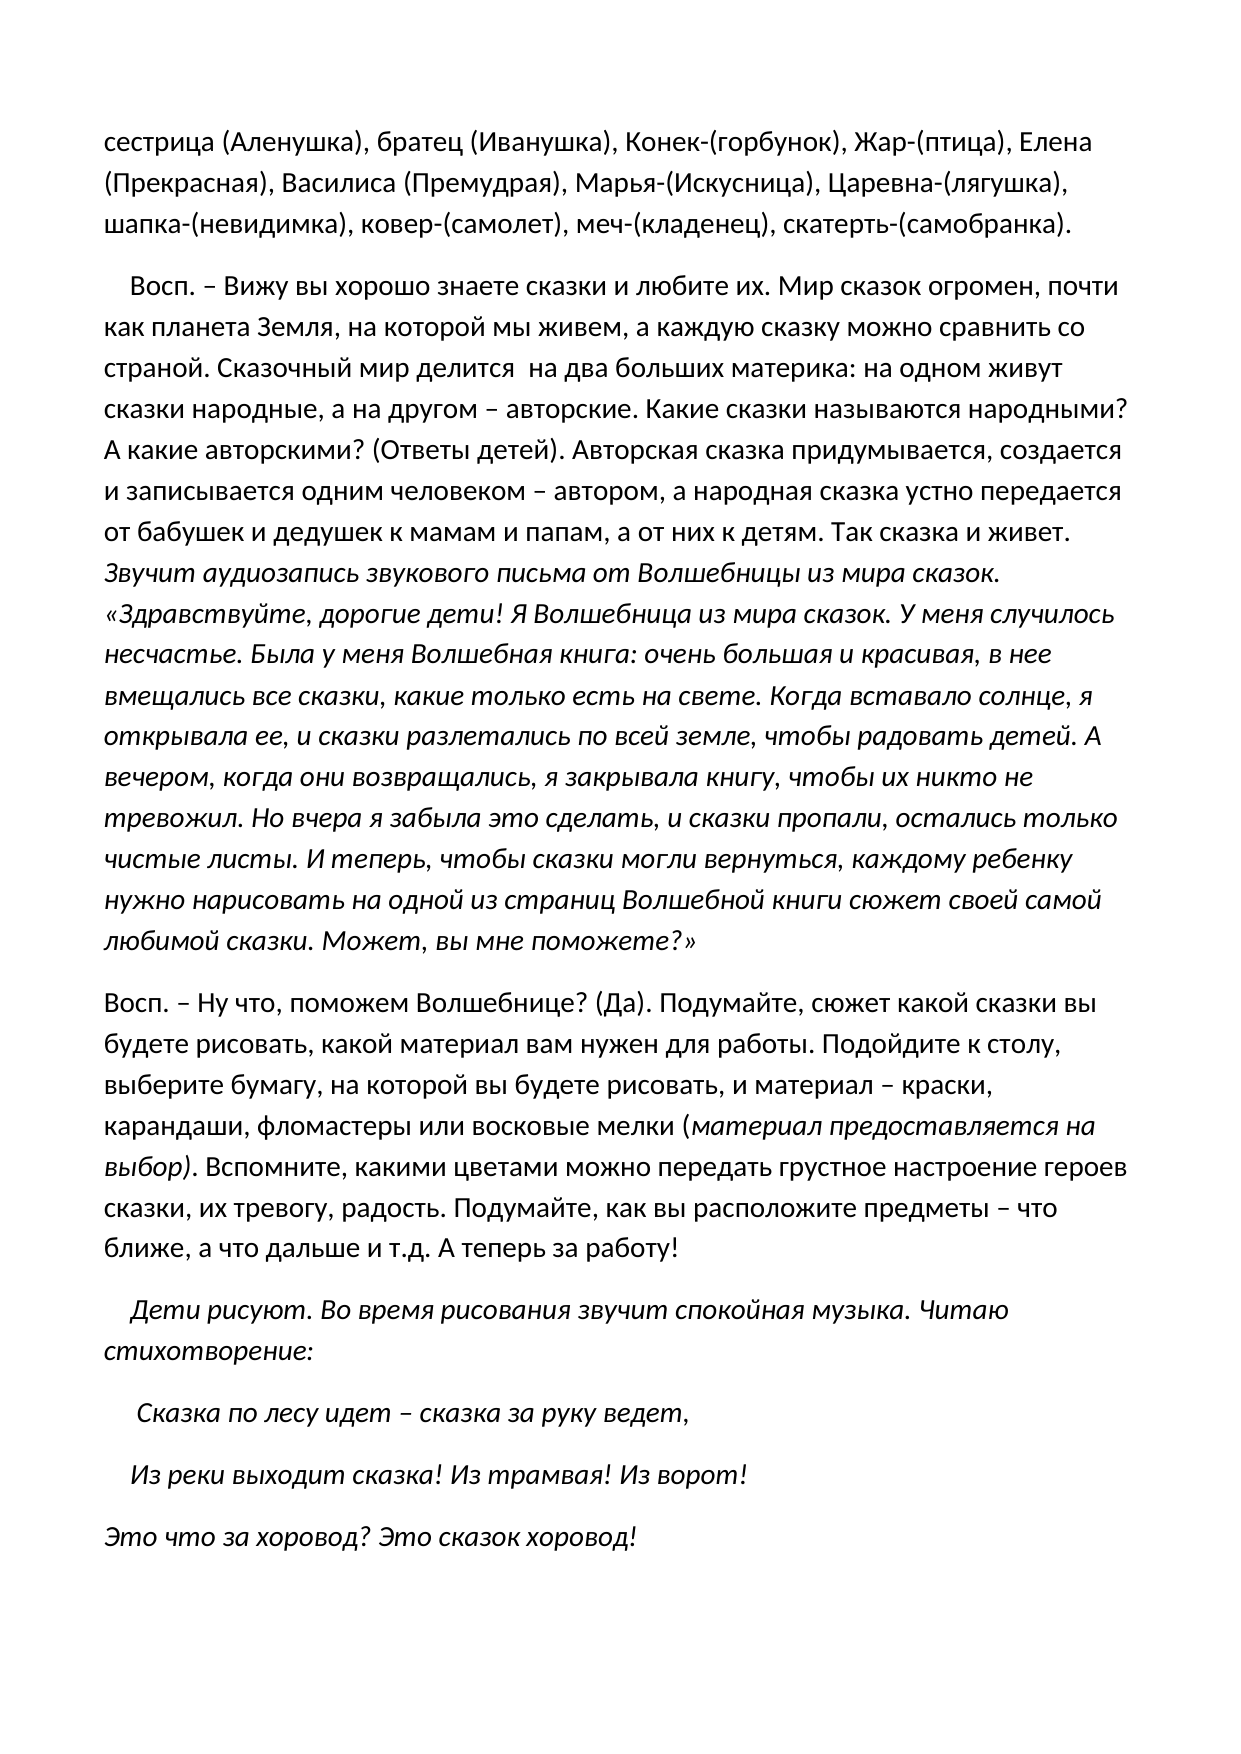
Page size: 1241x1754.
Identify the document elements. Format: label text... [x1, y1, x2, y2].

text Это что за хоровод? Это сказок хоровод! [103, 1518, 1137, 1553]
text Восп. – Вижу вы хорошо знаете сказки и любите их. Мир сказок огромен, почти как планета Земля, на которой мы живем, а каждую сказку можно сравнить со страной. Сказочный мир делится на два больших материка: на одном живут сказки народные, а на другом – авторские. Какие сказки называются народными? А какие авторскими? (Ответы детей). Авторская сказка придумывается, создается и записывается одним человеком – автором, а народная сказка устно передается от бабушек и дедушек к мамам и папам, а от них к детям. Так сказка и живет. Звучит аудиозапись звукового письма от Волшебницы из мира сказок. «Здравствуйте, дорогие дети! Я Волшебница из мира сказок. У меня случилось несчастье. Была у меня Волшебная книга: очень большая и красивая, в нее вмещались все сказки, какие только есть на свете. Когда вставало солнце, я открывала ее, и сказки разлетались по всей земле, чтобы радовать детей. А вечером, когда они возвращались, я закрывала книгу, чтобы их никто не тревожил. Но вчера я забыла это сделать, и сказки пропали, остались только чистые листы. И теперь, чтобы сказки могли вернуться, каждому ребенку нужно нарисовать на одной из страниц Волшебной книги сюжет своей самой любимой сказки. Может, вы мне поможете?» [103, 267, 1137, 958]
text Из реки выходит сказка! Из трамвая! Из ворот! [103, 1456, 1137, 1491]
text Сказка по лесу идет – сказка за руку ведет, [103, 1394, 1137, 1430]
text Дети рисуют. Во время рисования звучит спокойная музыка. Читаю стихотворение: [103, 1291, 1137, 1368]
text Восп. – Ну что, поможем Волшебнице? (Да). Подумайте, сюжет какой сказки вы будете рисовать, какой материал вам нужен для работы. Подойдите к столу, выберите бумагу, на которой вы будете рисовать, и материал – краски, карандаши, фломастеры или восковые мелки (материал предоставляется на выбор). Вспомните, какими цветами можно передать грустное настроение героев сказки, их тревогу, радость. Подумайте, как вы расположите предметы – что ближе, а что дальше и т.д. А теперь за работу! [103, 984, 1137, 1265]
text сестрица (Аленушка), братец (Иванушка), Конек-(горбунок), Жар-(птица), Елена (Прекрасная), Василиса (Премудрая), Марья-(Искусница), Царевна-(лягушка), шапка-(невидимка), ковер-(самолет), меч-(кладенец), скатерть-(самобранка). [103, 123, 1137, 241]
